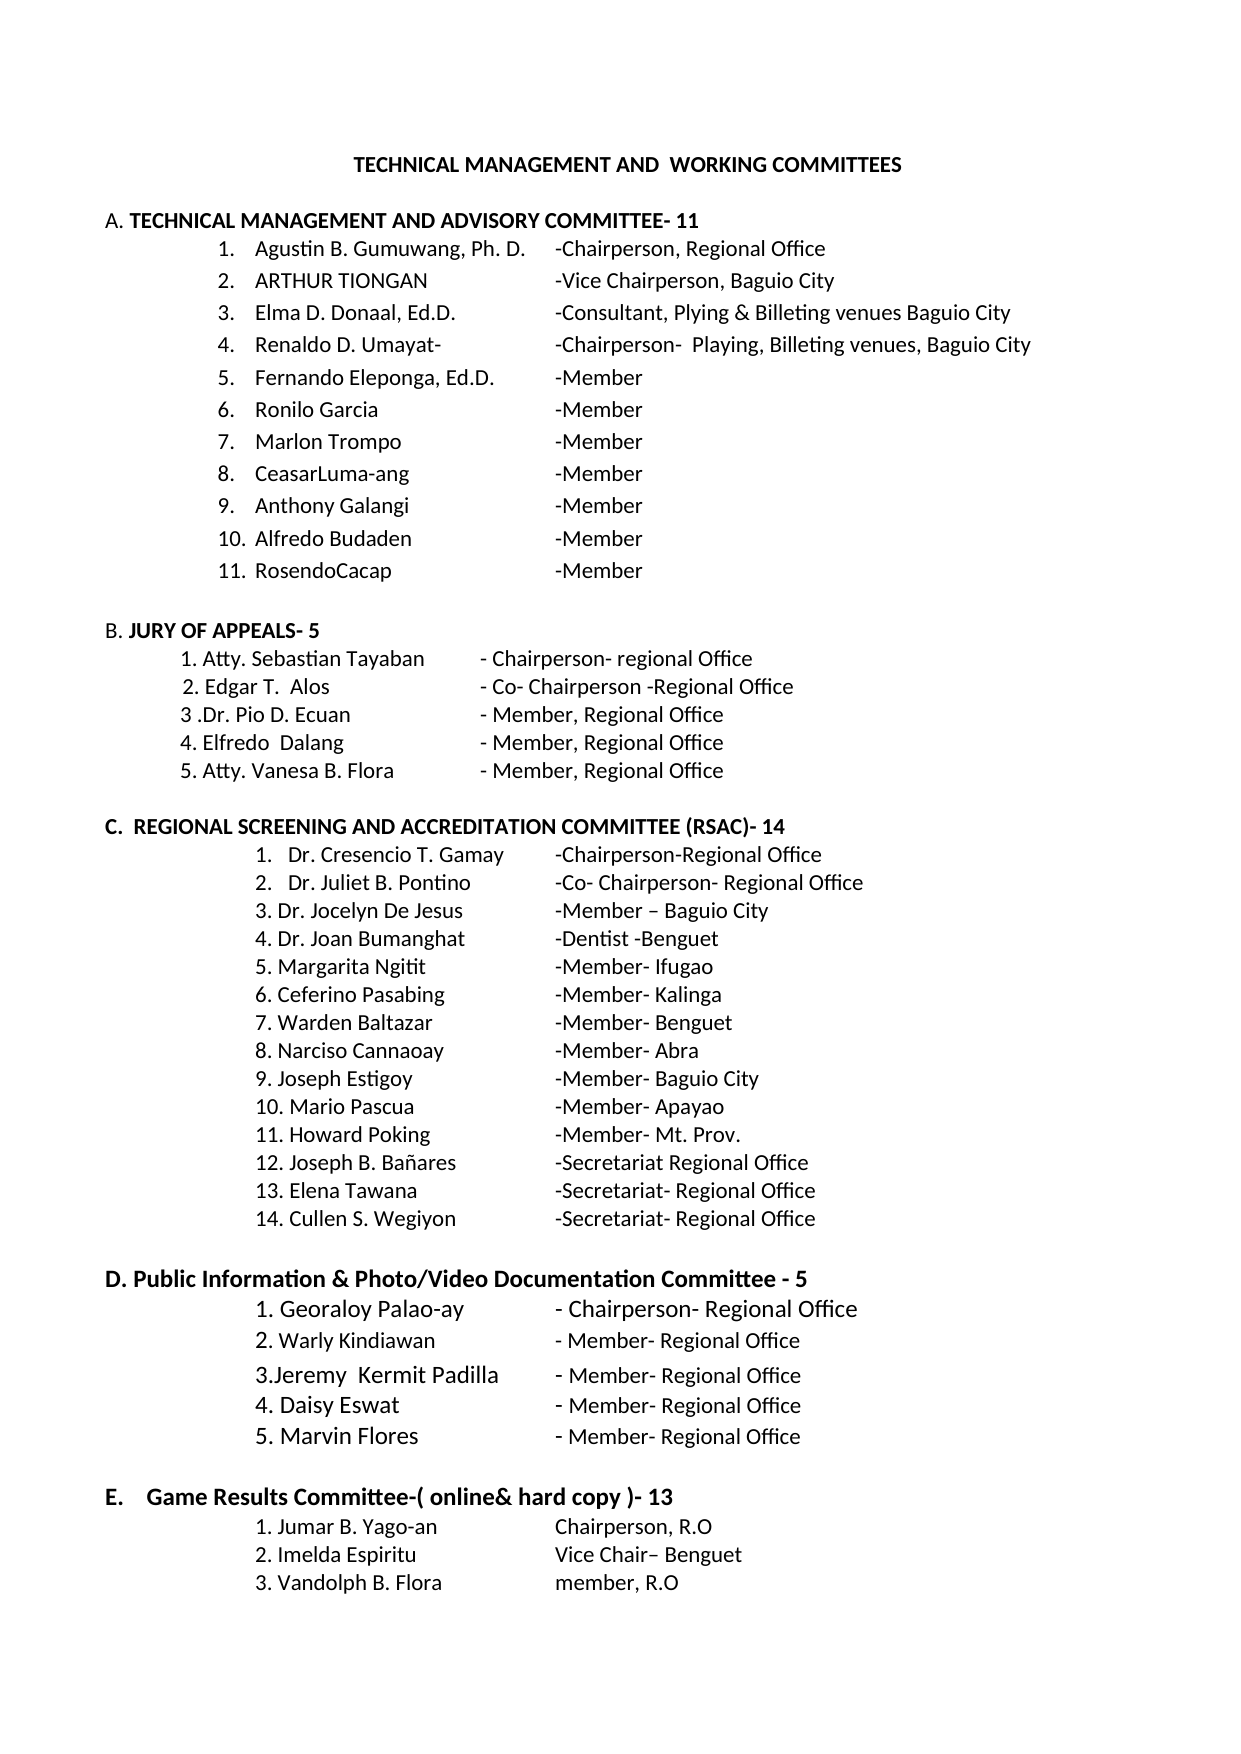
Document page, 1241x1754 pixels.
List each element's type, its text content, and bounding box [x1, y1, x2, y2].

text 2. Warly Kindiawan - Member- Regional Office [217, 1324, 1150, 1355]
text 3.Jeremy Kermit Padilla - Member- Regional Office [105, 1359, 1150, 1390]
text E. Game Results Committee-( online& hard copy )- 13 [105, 1481, 1150, 1512]
text 6. Ceferino Pasabing -Member- Kalinga [105, 980, 1150, 1008]
text 1. Atty. Sebastian Tayaban - Chairperson- regional Office [105, 644, 1150, 672]
list RosendoCacap -Member [217, 556, 1150, 584]
text 9. Joseph Estigoy -Member- Baguio City [105, 1064, 1150, 1092]
text 4. Dr. Joan Bumanghat -Dentist -Benguet [105, 924, 1150, 952]
list Alfredo Budaden -Member [217, 524, 1150, 552]
text A. TECHNICAL MANAGEMENT AND ADVISORY COMMITTEE- 11 [105, 206, 1150, 234]
text 13. Elena Tawana -Secretariat- Regional Office [105, 1177, 1150, 1204]
text D. Public Information & Photo/Video Documentation Committee - 5 [105, 1263, 1150, 1294]
text C. REGIONAL SCREENING AND ACCREDITATION COMMITTEE (RSAC)- 14 [105, 812, 1150, 840]
text 2. Edgar T. Alos - Co- Chairperson -Regional Office [105, 672, 1150, 700]
text 11. Howard Poking -Member- Mt. Prov. [105, 1121, 1150, 1148]
text 5. Margarita Ngitit -Member- Ifugao [105, 952, 1150, 980]
text 5. Atty. Vanesa B. Flora - Member, Regional Office [105, 756, 1150, 784]
text 3 .Dr. Pio D. Ecuan - Member, Regional Office [105, 700, 1150, 728]
list Renaldo D. Umayat- -Chairperson- Playing, Billeting venues, Baguio City [217, 331, 1150, 359]
text 7. Warden Baltazar -Member- Benguet [105, 1008, 1150, 1036]
text 5. Marvin Flores - Member- Regional Office [105, 1420, 1150, 1451]
text 1. Jumar B. Yago-an Chairperson, R.O [180, 1512, 1150, 1540]
text 4. Elfredo Dalang - Member, Regional Office [105, 728, 1150, 756]
text 14. Cullen S. Wegiyon -Secretariat- Regional Office [105, 1204, 1150, 1233]
text 2. Dr. Juliet B. Pontino -Co- Chairperson- Regional Office [105, 868, 1150, 896]
list Fernando Eleponga, Ed.D. -Member [217, 363, 1150, 391]
text 1. Georaloy Palao-ay - Chairperson- Regional Office [105, 1294, 1150, 1324]
text 8. Narciso Cannaoay -Member- Abra [105, 1036, 1150, 1064]
list CeasarLuma-ang -Member [217, 459, 1150, 487]
text 1. Dr. Cresencio T. Gamay -Chairperson-Regional Office [105, 840, 1150, 868]
text B. JURY OF APPEALS- 5 [105, 616, 1150, 644]
text 4. Daisy Eswat - Member- Regional Office [105, 1390, 1150, 1420]
text 3. Dr. Jocelyn De Jesus -Member – Baguio City [105, 896, 1150, 924]
list Ronilo Garcia -Member [217, 395, 1150, 423]
text TECHNICAL MANAGEMENT AND WORKING COMMITTEES [105, 150, 1150, 178]
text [255, 1540, 1150, 1596]
text 12. Joseph B. Bañares -Secretariat Regional Office [105, 1148, 1150, 1177]
list Elma D. Donaal, Ed.D. -Consultant, Plying & Billeting venues Baguio City [217, 298, 1150, 326]
list ARTHUR TIONGAN -Vice Chairperson, Baguio City [217, 266, 1150, 294]
list Anthony Galangi -Member [217, 492, 1150, 519]
list Agustin B. Gumuwang, Ph. D. -Chairperson, Regional Office [217, 234, 1150, 262]
list Marlon Trompo -Member [217, 427, 1150, 455]
text 10. Mario Pascua -Member- Apayao [105, 1092, 1150, 1121]
